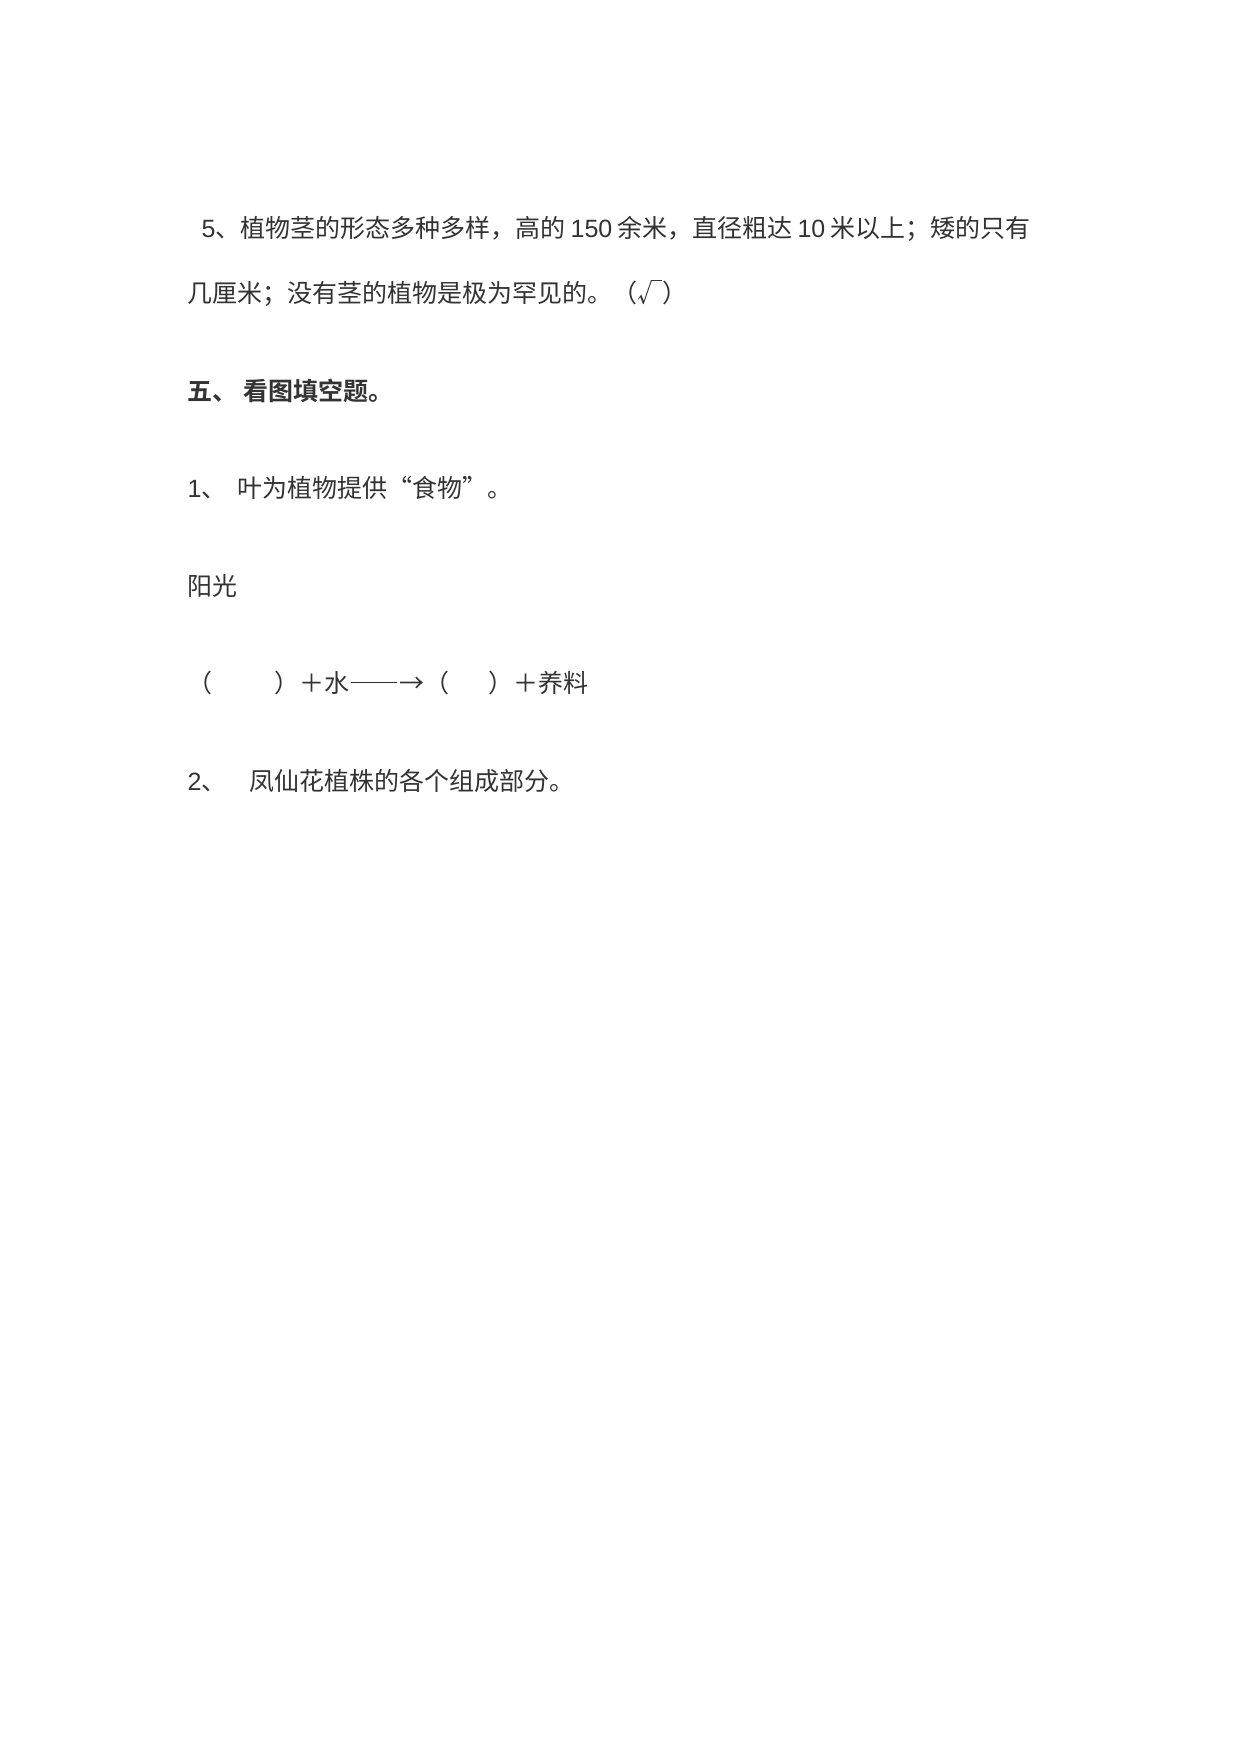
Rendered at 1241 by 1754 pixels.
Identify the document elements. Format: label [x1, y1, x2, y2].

text [187, 162, 1053, 812]
